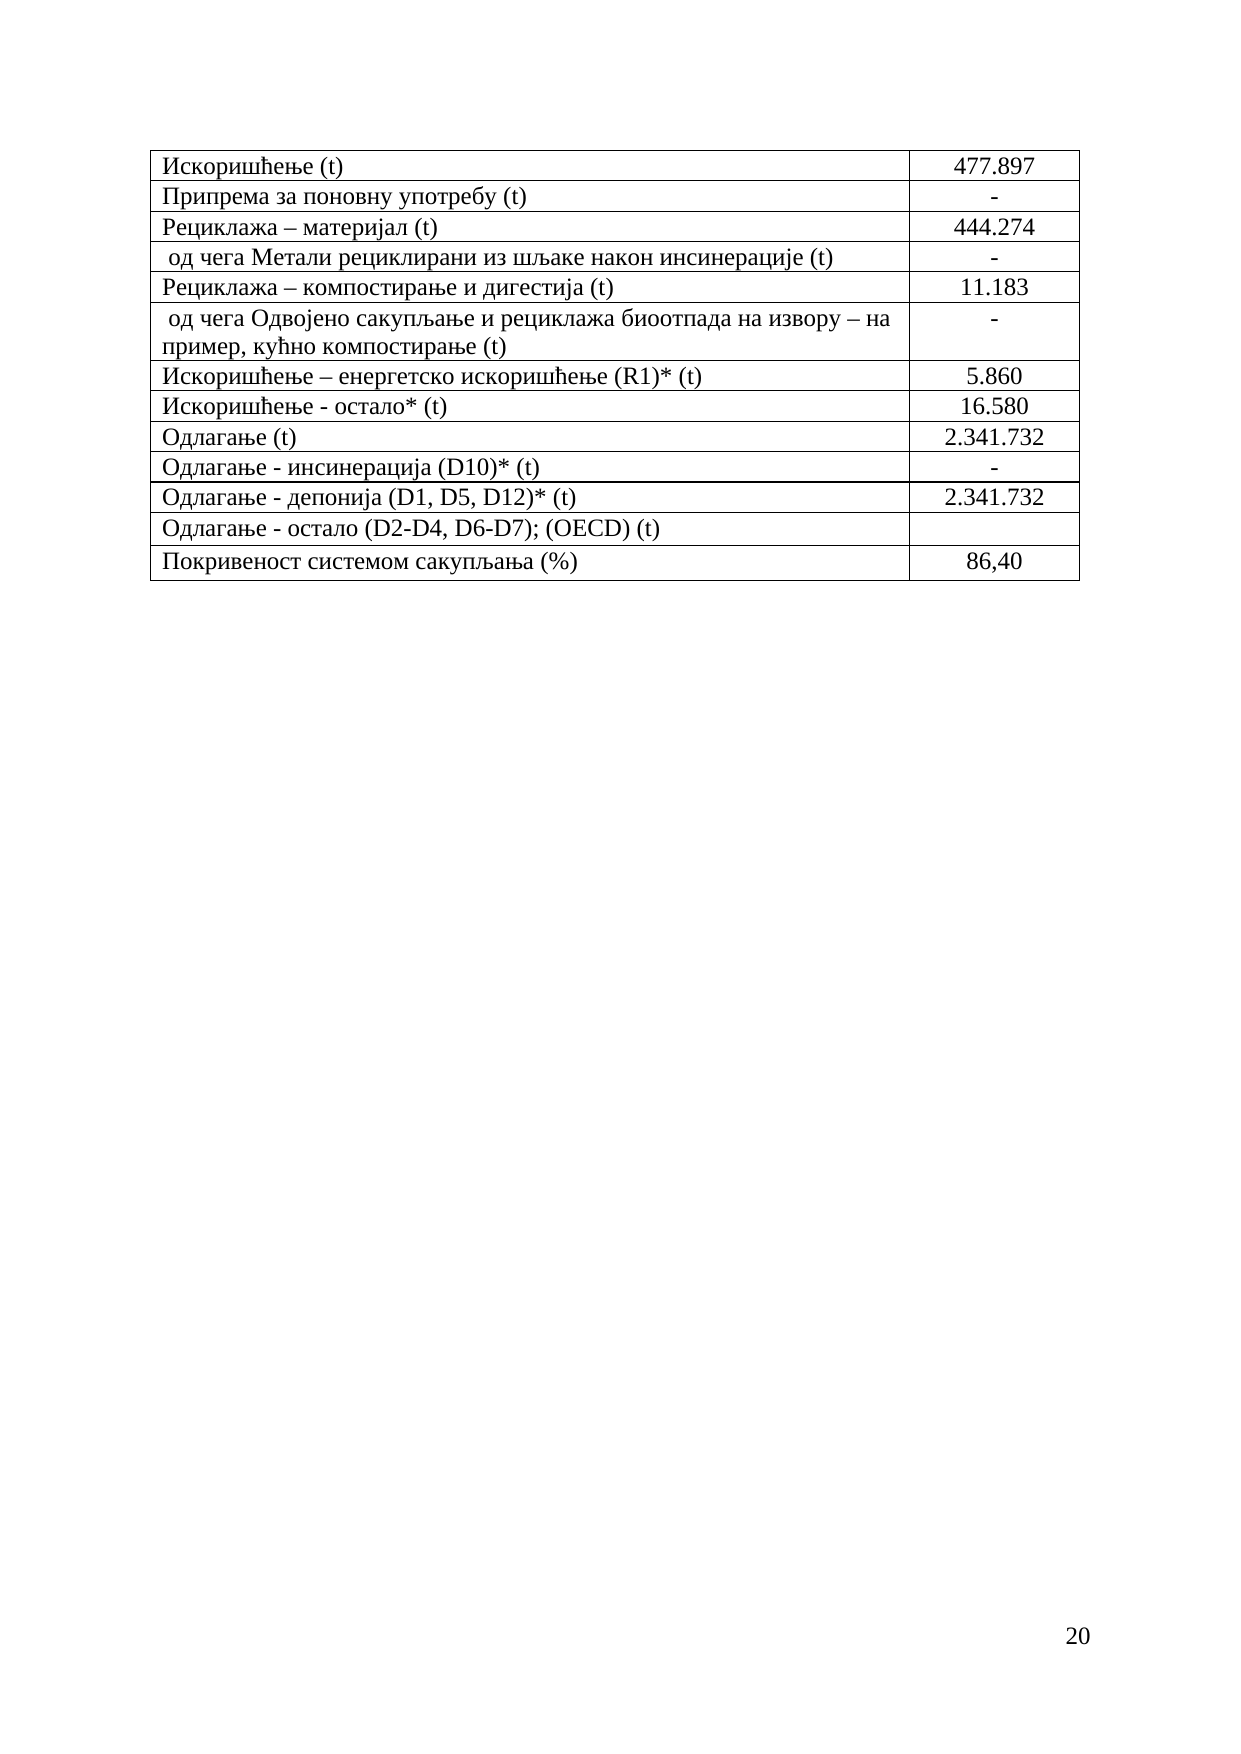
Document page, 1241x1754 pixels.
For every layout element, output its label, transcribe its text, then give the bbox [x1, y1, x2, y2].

table_cell 11.183 [910, 272, 1079, 302]
table_cell Искоришћење – енергетско искоришћење (R1)* (t) [151, 361, 909, 390]
table_cell Одлагање - остало (D2-D4, D6-D7); (OECD) (t) [151, 513, 909, 545]
table_cell 86,40 [910, 546, 1079, 580]
table_cell Припрема за поновну употребу (t) [151, 181, 909, 211]
table_cell - [910, 242, 1079, 271]
table_cell 16.580 [910, 391, 1079, 421]
table_cell 5.860 [910, 361, 1079, 390]
table_cell Одлагање - инсинерација (D10)* (t) [151, 452, 909, 481]
table_cell - [910, 181, 1079, 211]
table_cell Искоришћење (t) [151, 151, 909, 180]
table_cell 2.341.732 [910, 483, 1079, 512]
table_cell 477.897 [910, 151, 1079, 180]
table_cell од чега Одвојено сакупљање и рециклажа биоотпада на извору – на пример, кућно компостирање (t) [151, 303, 909, 360]
table_cell од чега Метали рециклирани из шљаке након инсинерације (t) [151, 242, 909, 271]
table_cell - [910, 452, 1079, 481]
table_cell [910, 513, 1079, 545]
table_cell Одлагање (t) [151, 422, 909, 451]
table_cell - [910, 303, 1079, 360]
table_cell Рециклажа – компостирање и дигестија (t) [151, 272, 909, 302]
table_cell Покривеност системом сакупљања (%) [151, 546, 909, 580]
table_cell Рециклажа – материјал (t) [151, 212, 909, 241]
table_cell 444.274 [910, 212, 1079, 241]
table_cell Одлагање - депонија (D1, D5, D12)* (t) [151, 483, 909, 512]
table_cell 2.341.732 [910, 422, 1079, 451]
table_cell Искоришћење - остало* (t) [151, 391, 909, 421]
